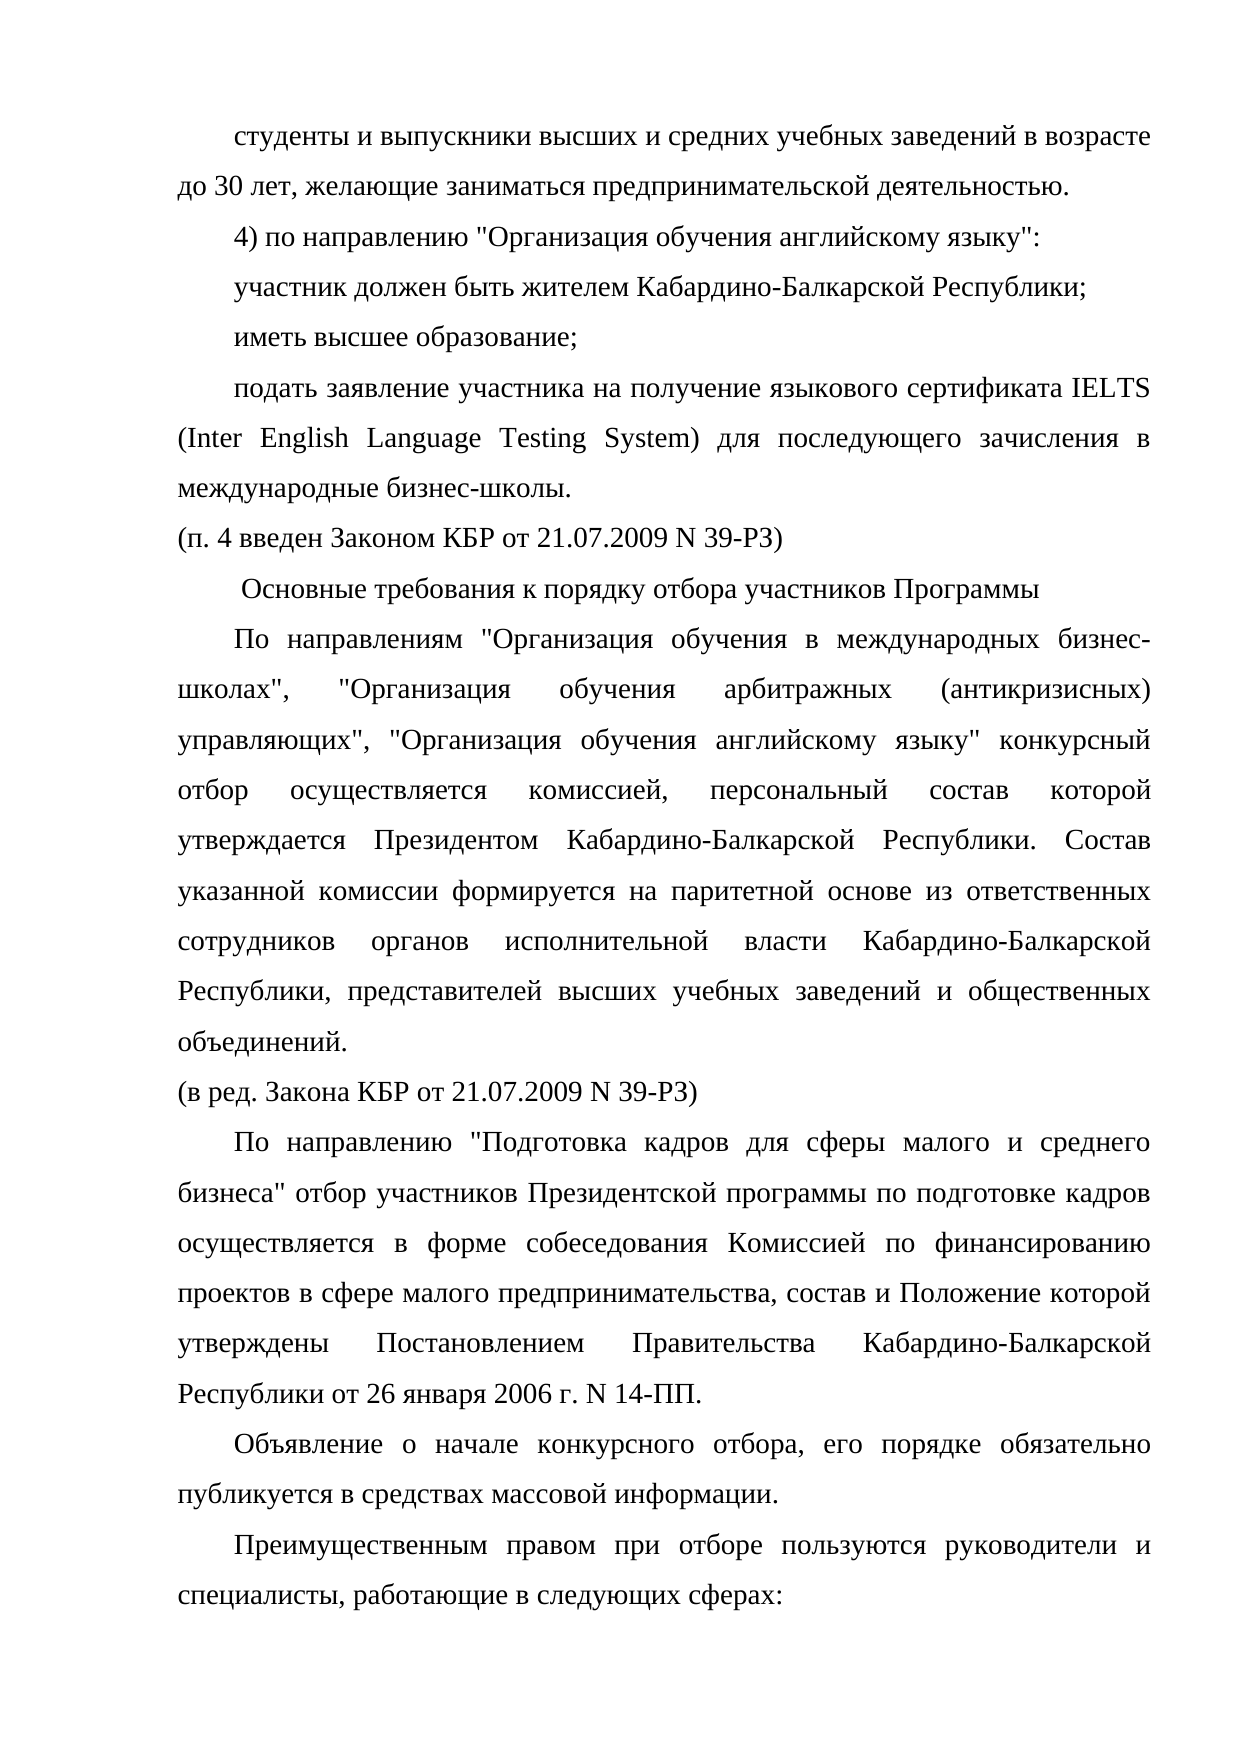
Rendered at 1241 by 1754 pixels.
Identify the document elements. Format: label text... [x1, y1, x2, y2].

text Преимущественным правом при отборе пользуются руководители и специалисты, работающие в следующих сферах: [177, 1527, 1152, 1611]
text участник должен быть жителем Кабардино-Балкарской Республики; [177, 269, 1152, 303]
text студенты и выпускники высших и средних учебных заведений в возрасте до 30 лет, желающие заниматься предпринимательской деятельностью. [177, 118, 1152, 202]
text иметь высшее образование; [177, 319, 1152, 353]
text (п. 4 введен Законом КБР от 21.07.2009 N 39-РЗ) [177, 521, 1152, 554]
text Основные требования к порядку отбора участников Программы [177, 571, 1152, 604]
text 4) по направлению "Организация обучения английскому языку": [177, 219, 1152, 252]
text (в ред. Закона КБР от 21.07.2009 N 39-РЗ) [177, 1074, 1152, 1108]
text По направлениям "Организация обучения в международных бизнес-школах", "Организация обучения арбитражных (антикризисных) управляющих", "Организация обучения английскому языку" конкурсный отбор осуществляется комиссией, персональный состав которой утверждается Президентом Кабардино-Балкарской Республики. Состав указанной комиссии формируется на паритетной основе из ответственных сотрудников органов исполнительной власти Кабардино-Балкарской Республики, представителей высших учебных заведений и общественных объединений. [177, 621, 1152, 1057]
text По направлению "Подготовка кадров для сферы малого и среднего бизнеса" отбор участников Президентской программы по подготовке кадров осуществляется в форме собеседования Комиссией по финансированию проектов в сфере малого предпринимательства, состав и Положение которой утверждены Постановлением Правительства Кабардино-Балкарской Республики от 26 января . N 14-ПП. [177, 1124, 1152, 1409]
text подать заявление участника на получение языкового сертификата IELTS (Inter English Language Testing System) для последующего зачисления в международные бизнес-школы. [177, 370, 1152, 504]
text Объявление о начале конкурсного отбора, его порядке обязательно публикуется в средствах массовой информации. [177, 1426, 1152, 1510]
